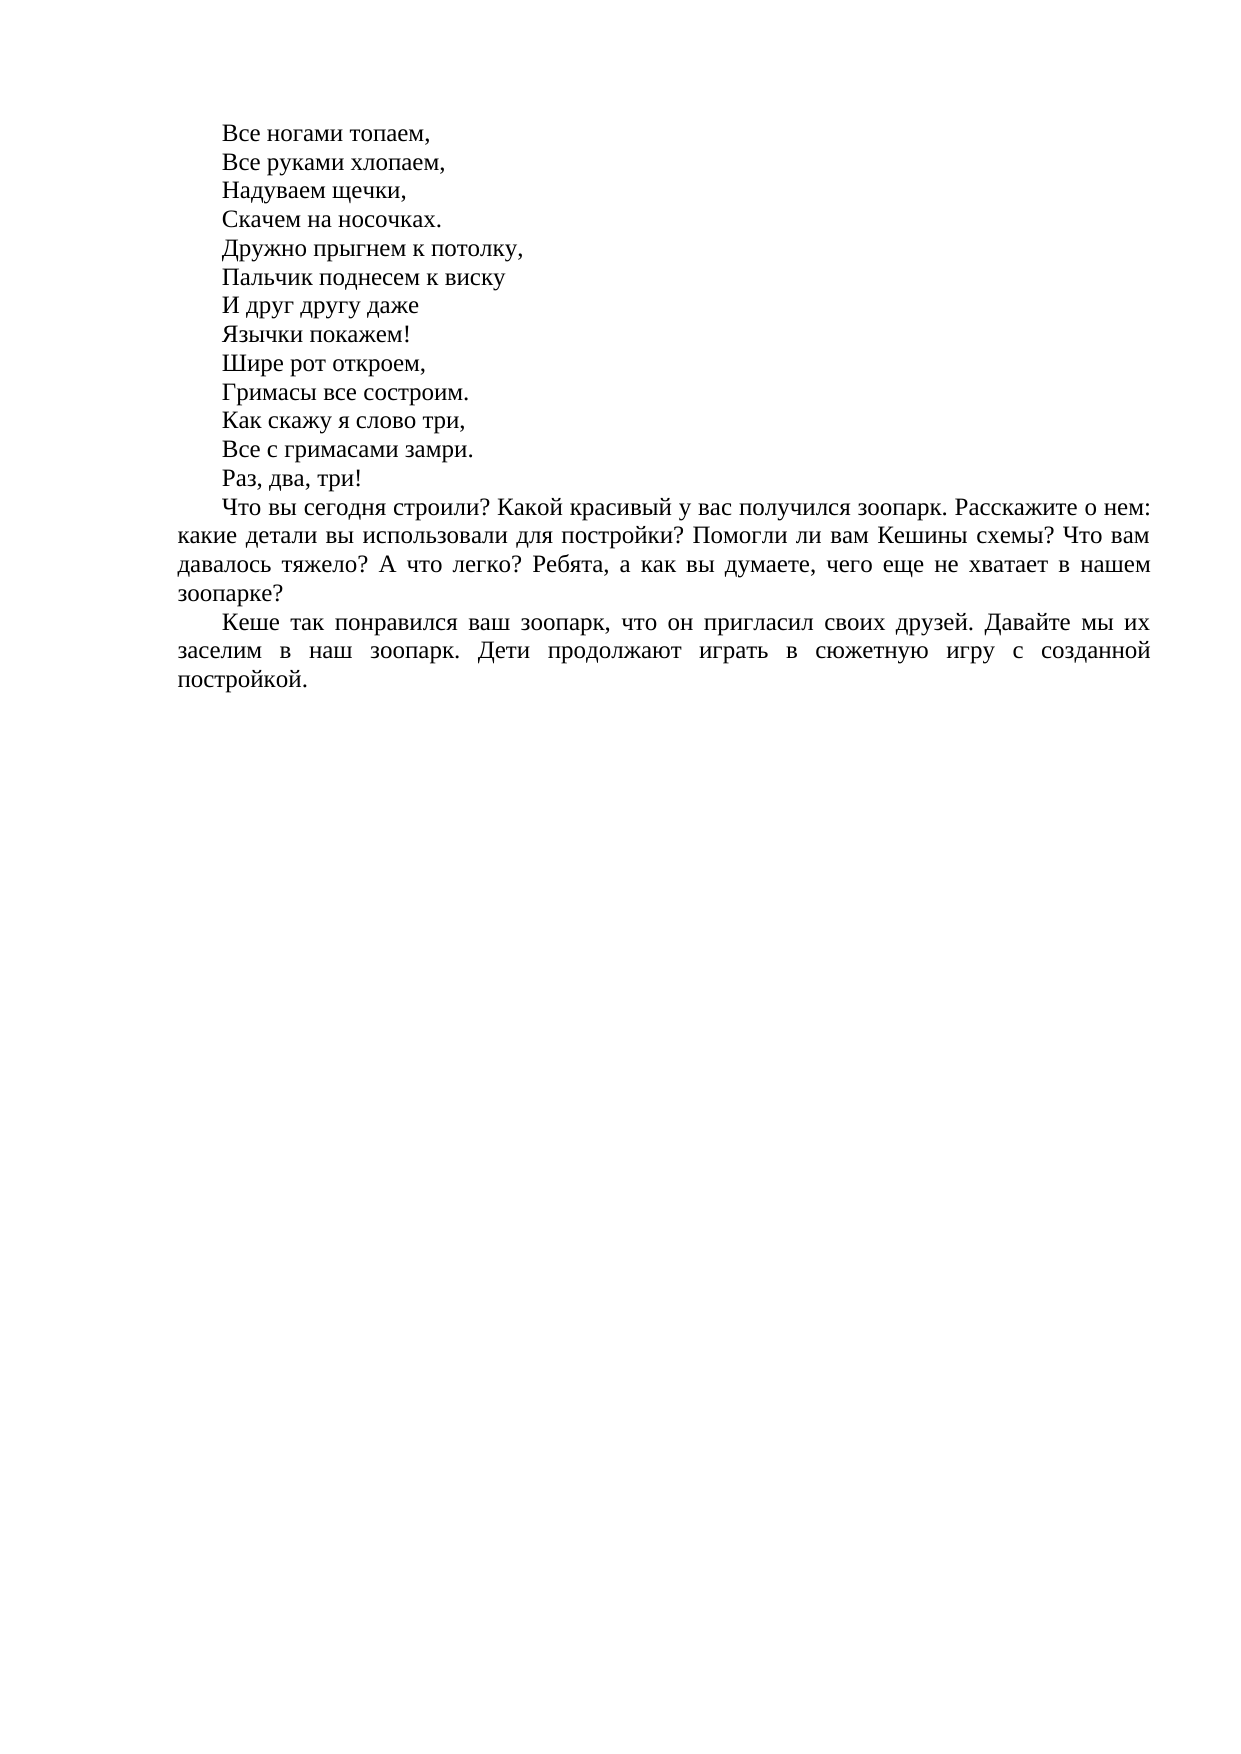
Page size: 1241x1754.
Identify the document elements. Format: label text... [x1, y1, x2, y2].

text Кеше так понравился ваш зоопарк, что он пригласил своих друзей. Давайте мы их заселим в наш зоопарк. Дети продолжают играть в сюжетную игру с созданной постройкой. [177, 607, 1152, 693]
text И друг другу даже [177, 291, 1152, 319]
text Раз, два, три! [177, 463, 1152, 492]
text Гримасы все состроим. [177, 377, 1152, 406]
text Все с гримасами замри. [177, 434, 1152, 463]
text Все руками хлопаем, [177, 147, 1152, 176]
text Как скажу я слово три, [177, 406, 1152, 434]
text Дружно прыгнем к потолку, [177, 233, 1152, 262]
text Пальчик поднесем к виску [177, 262, 1152, 291]
text Все ногами топаем, [177, 118, 1152, 147]
text Что вы сегодня строили? Какой красивый у вас получился зоопарк. Расскажите о нем: какие детали вы использовали для постройки? Помогли ли вам Кешины схемы? Что вам давалось тяжело? А что легко? Ребята, а как вы думаете, чего еще не хватает в нашем зоопарке? [177, 492, 1152, 607]
text Надуваем щечки, [177, 176, 1152, 204]
text Шире рот откроем, [177, 348, 1152, 377]
text Скачем на носочках. [177, 204, 1152, 233]
text Язычки покажем! [177, 319, 1152, 348]
